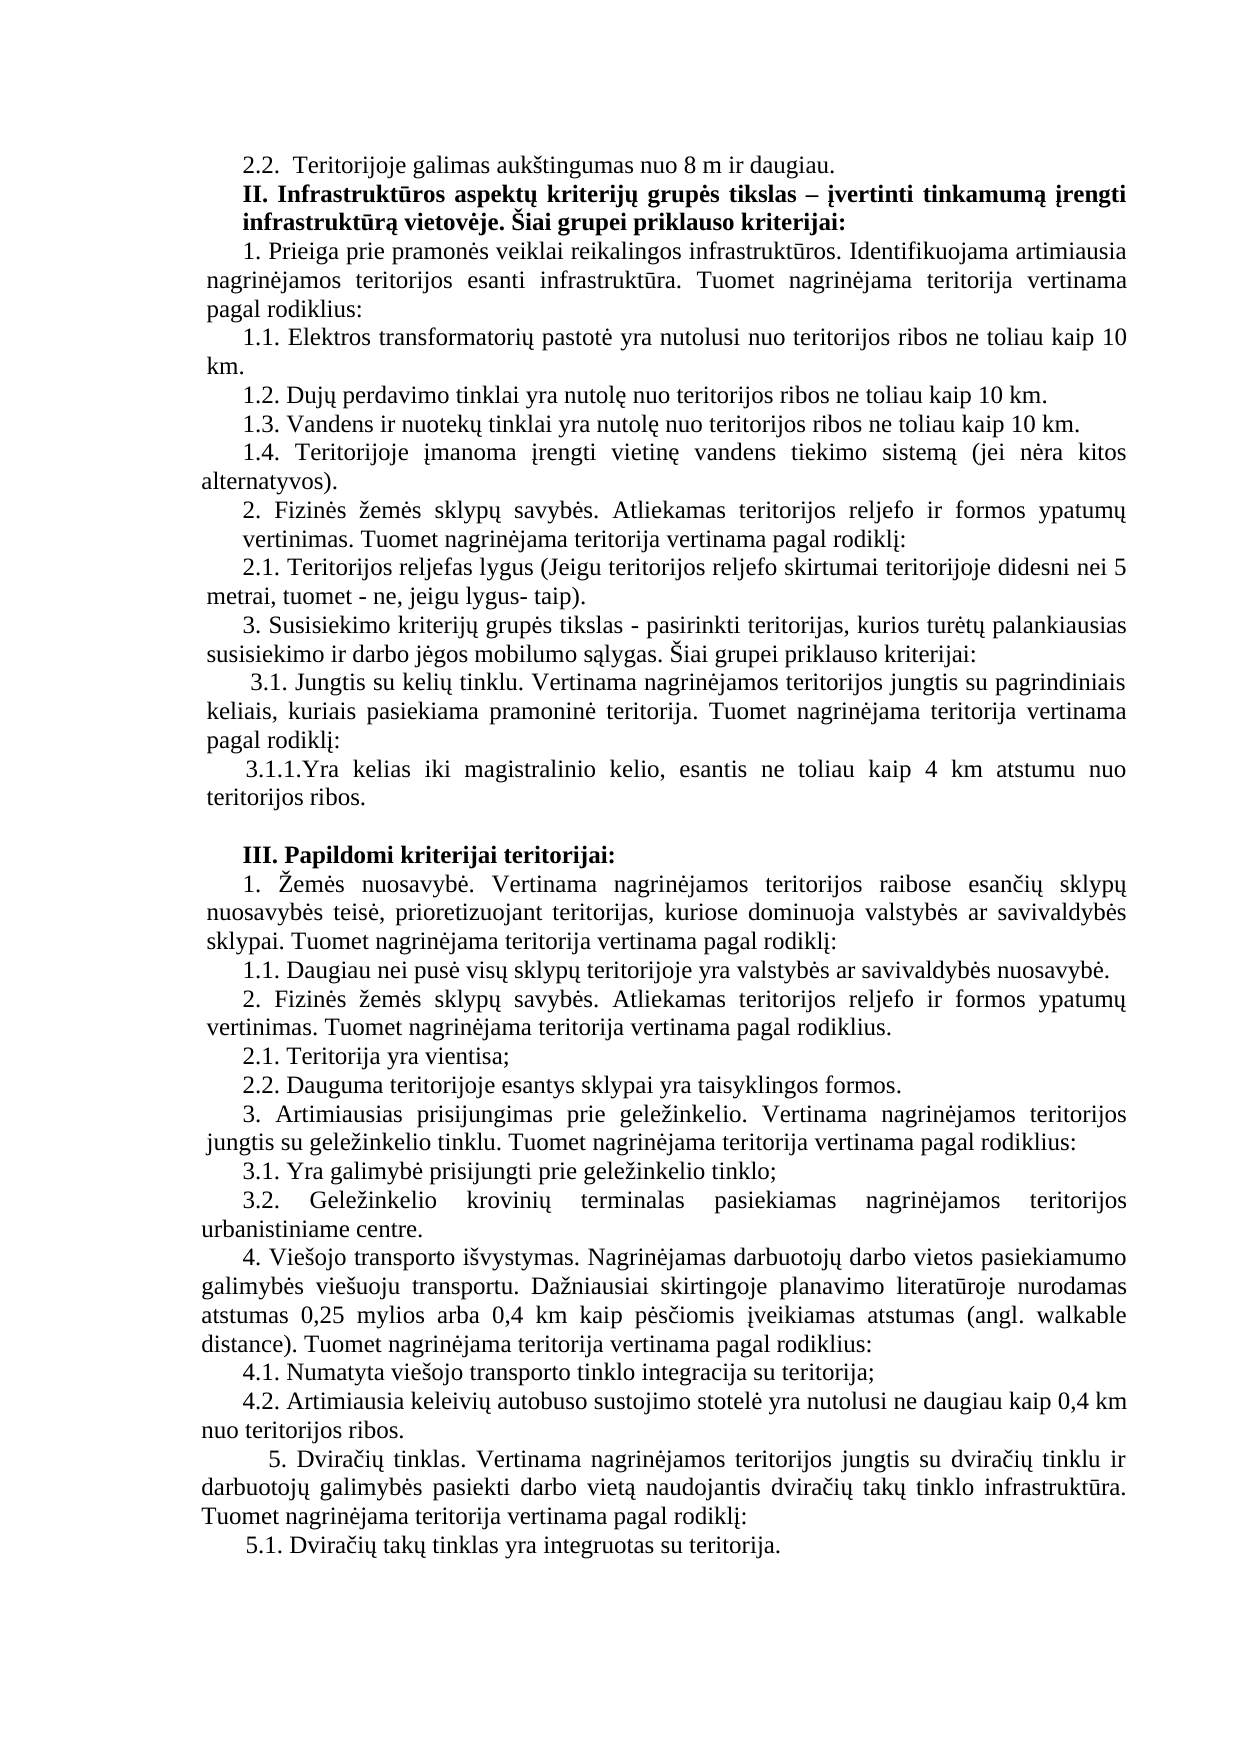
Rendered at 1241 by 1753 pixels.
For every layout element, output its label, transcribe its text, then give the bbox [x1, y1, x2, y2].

text 3.1.1.Yra kelias iki magistralinio kelio, esantis ne toliau kaip 4 km atstumu nuo teritorijos ribos. [206, 754, 1128, 811]
text 3.1. Jungtis su kelių tinklu. Vertinama nagrinėjamos teritorijos jungtis su pagrindiniais keliais, kuriais pasiekiama pramoninė teritorija. Tuomet nagrinėjama teritorija vertinama pagal rodiklį: [206, 667, 1128, 754]
text 1. Prieiga prie pramonės veiklai reikalingos infrastruktūros. Identifikuojama artimiausia nagrinėjamos teritorijos esanti infrastruktūra. Tuomet nagrinėjama teritorija vertinama pagal rodiklius: [206, 236, 1128, 322]
text 2.2. Teritorijoje galimas aukštingumas nuo 8 m ir daugiau. [112, 150, 1128, 179]
list 3.2. Geležinkelio krovinių terminalas pasiekiamas nagrinėjamos teritorijos urbanistiniame centre. [201, 1185, 1128, 1242]
text 2.1. Teritorijos reljefas lygus (Jeigu teritorijos reljefo skirtumai teritorijoje didesni nei 5 metrai, tuomet - ne, jeigu lygus- taip). [206, 552, 1128, 610]
text 2.2. Dauguma teritorijoje esantys sklypai yra taisyklingos formos. [206, 1070, 1128, 1099]
text 2. Fizinės žemės sklypų savybės. Atliekamas teritorijos reljefo ir formos ypatumų vertinimas. Tuomet nagrinėjama teritorija vertinama pagal rodiklius. [206, 984, 1128, 1041]
text 1.1. Daugiau nei pusė visų sklypų teritorijoje yra valstybės ar savivaldybės nuosavybė. [112, 955, 1128, 984]
text 3. Artimiausias prisijungimas prie geležinkelio. Vertinama nagrinėjamos teritorijos jungtis su geležinkelio tinklu. Tuomet nagrinėjama teritorija vertinama pagal rodiklius: [206, 1099, 1128, 1156]
text 3.1. Yra galimybė prisijungti prie geležinkelio tinklo; [206, 1156, 1128, 1185]
list 5. Dviračių tinklas. Vertinama nagrinėjamos teritorijos jungtis su dviračių tinklu ir darbuotojų galimybės pasiekti darbo vietą naudojantis dviračių takų tinklo infrastruktūra. Tuomet nagrinėjama teritorija vertinama pagal rodiklį: [201, 1444, 1128, 1530]
text 1.1. Elektros transformatorių pastotė yra nutolusi nuo teritorijos ribos ne toliau kaip 10 km. [206, 322, 1128, 380]
list 4.1. Numatyta viešojo transporto tinklo integracija su teritorija; [201, 1357, 1128, 1386]
text 3. Susisiekimo kriterijų grupės tikslas - pasirinkti teritorijas, kurios turėtų palankiausias susisiekimo ir darbo jėgos mobilumo sąlygas. Šiai grupei priklauso kriterijai: [206, 610, 1128, 667]
text 1.2. Dujų perdavimo tinklai yra nutolę nuo teritorijos ribos ne toliau kaip 10 km. [242, 380, 1128, 409]
text 1.3. Vandens ir nuotekų tinklai yra nutolę nuo teritorijos ribos ne toliau kaip 10 km. [242, 409, 1128, 437]
list III. Papildomi kriterijai teritorijai: [242, 840, 1128, 869]
list 5.1. Dviračių takų tinklas yra integruotas su teritorija. [201, 1530, 1128, 1559]
text 1.4. Teritorijoje įmanoma įrengti vietinę vandens tiekimo sistemą (jei nėra kitos alternatyvos). [201, 437, 1128, 495]
list 4.2. Artimiausia keleivių autobuso sustojimo stotelė yra nutolusi ne daugiau kaip 0,4 km nuo teritorijos ribos. [201, 1386, 1128, 1444]
list 4. Viešojo transporto išvystymas. Nagrinėjamas darbuotojų darbo vietos pasiekiamumo galimybės viešuoju transportu. Dažniausiai skirtingoje planavimo literatūroje nurodamas atstumas 0,25 mylios arba 0,4 km kaip pėsčiomis įveikiamas atstumas (angl. walkable distance). Tuomet nagrinėjama teritorija vertinama pagal rodiklius: [201, 1242, 1128, 1357]
text 2. Fizinės žemės sklypų savybės. Atliekamas teritorijos reljefo ir formos ypatumų vertinimas. Tuomet nagrinėjama teritorija vertinama pagal rodiklį: [242, 495, 1128, 552]
text 2.1. Teritorija yra vientisa; [206, 1041, 1128, 1070]
list II. Infrastruktūros aspektų kriterijų grupės tikslas – įvertinti tinkamumą įrengti infrastruktūrą vietovėje. Šiai grupei priklauso kriterijai: [242, 179, 1128, 236]
text 1. Žemės nuosavybė. Vertinama nagrinėjamos teritorijos raibose esančių sklypų nuosavybės teisė, prioretizuojant teritorijas, kuriose dominuoja valstybės ar savivaldybės sklypai. Tuomet nagrinėjama teritorija vertinama pagal rodiklį: [206, 869, 1128, 955]
